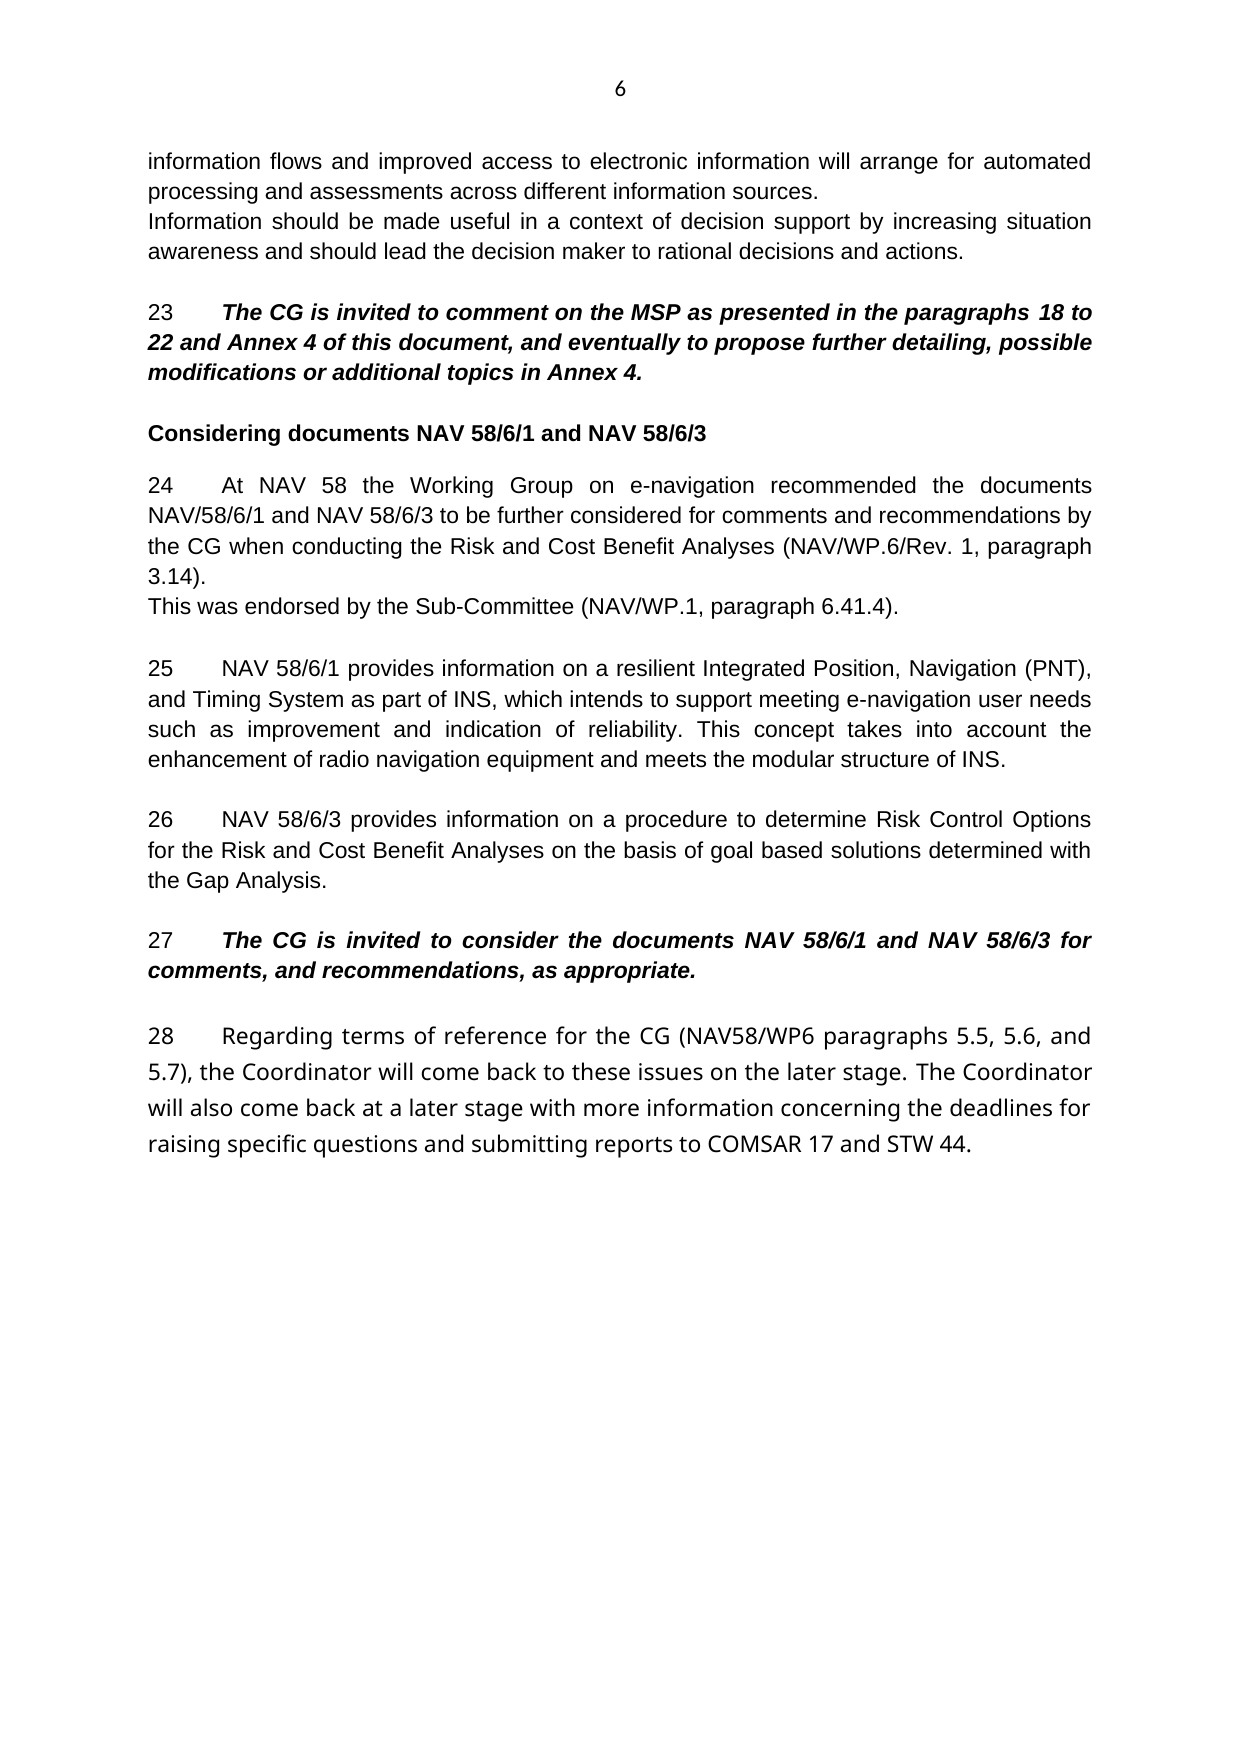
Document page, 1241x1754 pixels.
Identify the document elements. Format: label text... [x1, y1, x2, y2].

text 23 The CG is invited to comment on the MSP as presented in the paragraphs 18 to 22 and Annex 4 of this document, and eventually to propose further detailing, possible modifications or additional topics in Annex 4. [148, 299, 1093, 385]
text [148, 148, 1093, 204]
text 28 Regarding terms of reference for the CG (NAV58/WP6 paragraphs 5.5, 5.6, and 5.7), the Coordinator will come back to these issues on the later stage. The Coordinator will also come back at a later stage with more information concerning the deadlines for raising specific questions and submitting reports to COMSAR 17 and STW 44. [148, 1020, 1093, 1159]
text 27 The CG is invited to consider the documents NAV 58/6/1 and NAV 58/6/3 for comments, and recommendations, as appropriate. [148, 927, 1093, 984]
text 24 At NAV 58 the Working Group on e-navigation recommended the documents NAV/58/6/1 and NAV 58/6/3 to be further considered for comments and recommendations by the CG when conducting the Risk and Cost Benefit Analyses (NAV/WP.6/Rev. 1, paragraph 3.14). [148, 472, 1093, 589]
text 25 NAV 58/6/1 provides information on a resilient Integrated Position, Navigation (PNT), and Timing System as part of INS, which intends to support meeting e-navigation user needs such as improvement and indication of reliability. This concept takes into account the enhancement of radio navigation equipment and meets the modular structure of INS. [148, 655, 1093, 772]
text Considering documents NAV 58/6/1 and NAV 58/6/3 [148, 419, 1093, 446]
text 26 NAV 58/6/3 provides information on a procedure to determine Risk Control Options for the Risk and Cost Benefit Analyses on the basis of goal based solutions determined with the Gap Analysis. [148, 806, 1093, 893]
text This was endorsed by the Sub-Committee (NAV/WP.1, paragraph 6.41.4). [148, 593, 1093, 619]
text Information should be made useful in a context of decision support by increasing situation awareness and should lead the decision maker to rational decisions and actions. [148, 208, 1093, 264]
